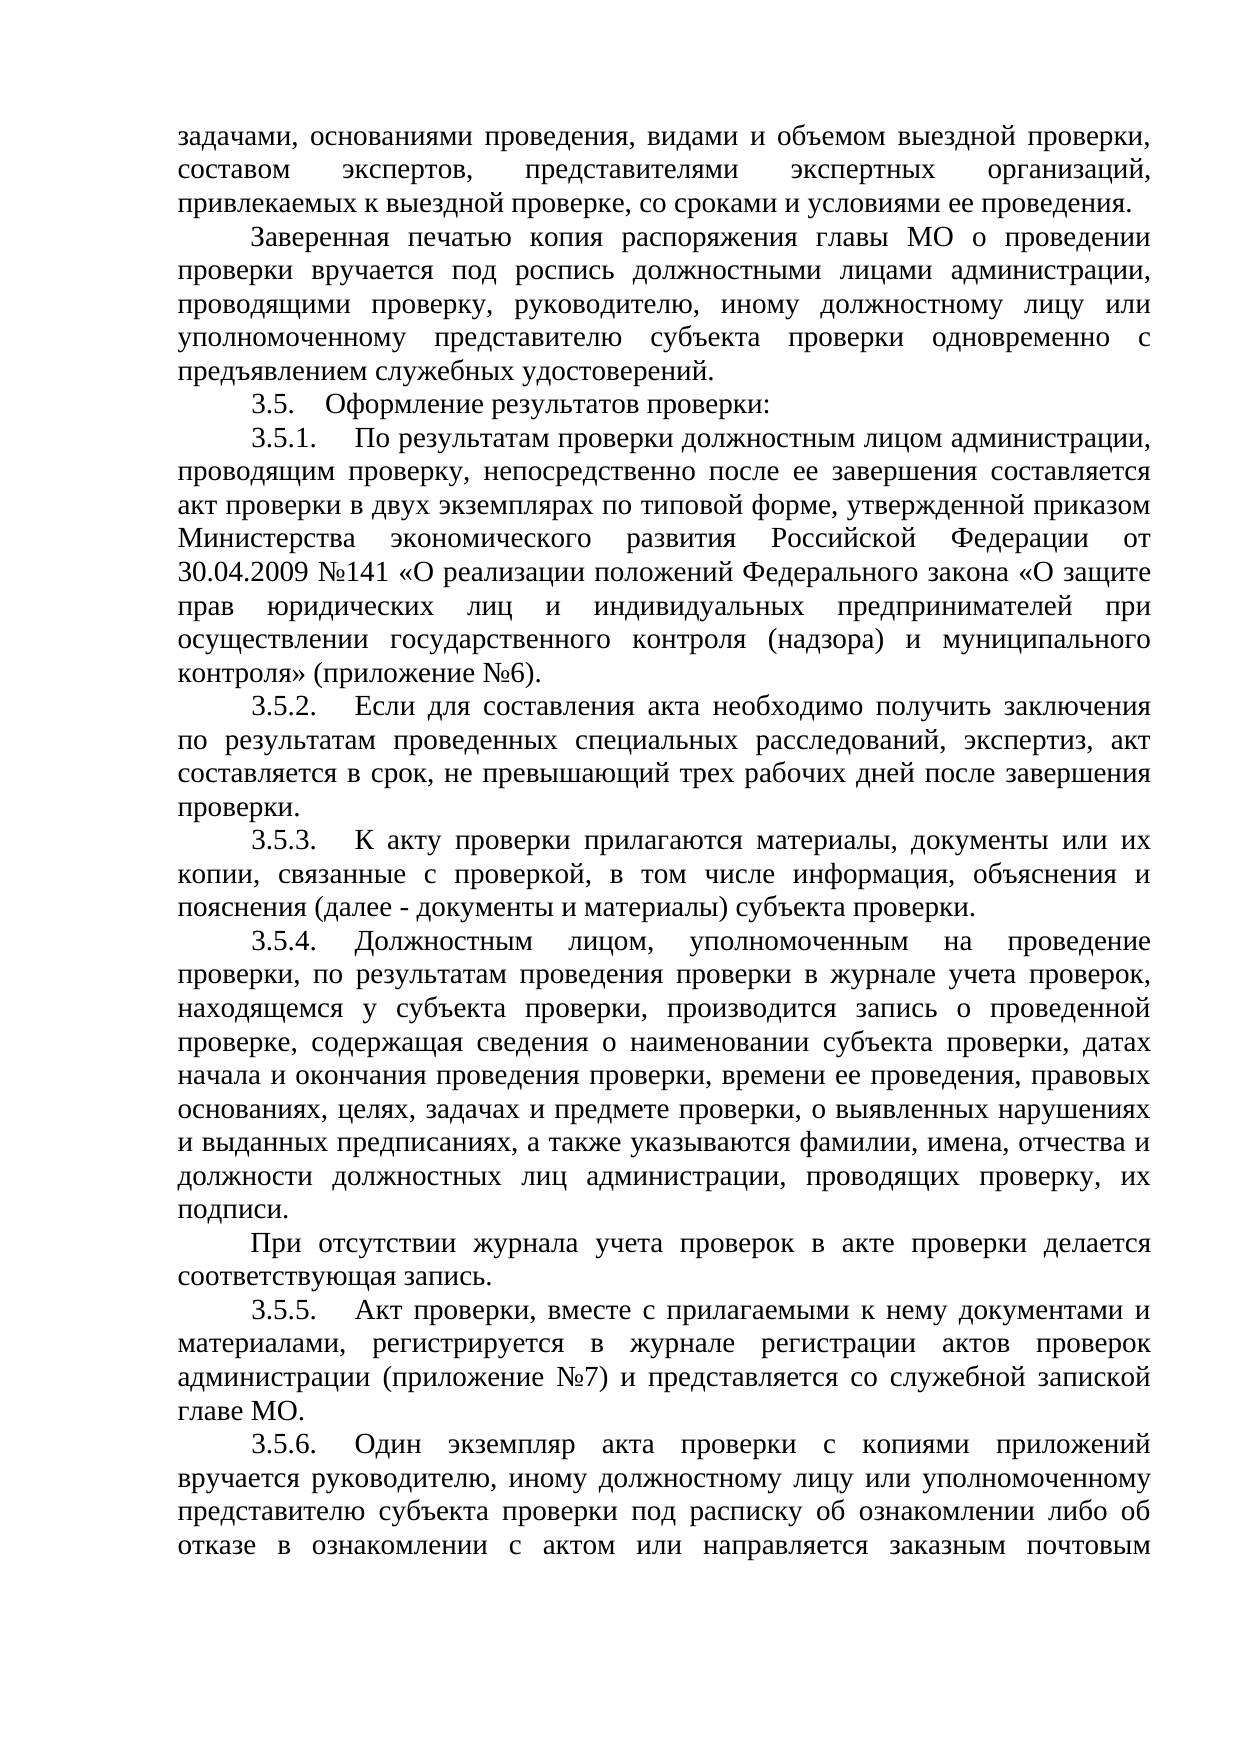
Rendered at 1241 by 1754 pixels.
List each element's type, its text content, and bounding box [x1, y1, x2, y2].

list По результатам проверки должностным лицом администрации, проводящим проверку, непосредственно после ее завершения составляется акт проверки в двух экземплярах по типовой форме, утвержденной приказом Министерства экономического развития Российской Федерации от 30.04.2009 №141 «О реализации положений Федерального закона «О защите прав юридических лиц и индивидуальных предпринимателей при осуществлении государственного контроля (надзора) и муниципального контроля» (приложение №6). [177, 420, 1152, 688]
list Акт проверки, вместе с прилагаемыми к нему документами и материалами, регистрируется в журнале регистрации актов проверок администрации (приложение №7) и представляется со служебной запиской главе МО. [177, 1292, 1152, 1426]
list Должностным лицом, уполномоченным на проведение проверки, по результатам проведения проверки в журнале учета проверок, находящемся у субъекта проверки, производится запись о проведенной проверке, содержащая сведения о наименовании субъекта проверки, датах начала и окончания проведения проверки, времени ее проведения, правовых основаниях, целях, задачах и предмете проверки, о выявленных нарушениях и выданных предписаниях, а также указываются фамилии, имена, отчества и должности должностных лиц администрации, проводящих проверку, их подписи. [177, 923, 1152, 1225]
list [177, 1426, 1152, 1560]
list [177, 118, 1152, 219]
list Если для составления акта необходимо получить заключения по результатам проведенных специальных расследований, экспертиз, акт составляется в срок, не превышающий трех рабочих дней после завершения проверки. [177, 688, 1152, 822]
text При отсутствии журнала учета проверок в акте проверки делается соответствующая запись. [177, 1225, 1152, 1292]
list К акту проверки прилагаются материалы, документы или их копии, связанные с проверкой, в том числе информация, объяснения и пояснения (далее - документы и материалы) субъекта проверки. [177, 822, 1152, 923]
text Заверенная печатью копия распоряжения главы МО о проведении проверки вручается под роспись должностными лицами администрации, проводящими проверку, руководителю, иному должностному лицу или уполномоченному представителю субъекта проверки одновременно с предъявлением служебных удостоверений. [177, 219, 1152, 386]
list Оформление результатов проверки: [177, 386, 1152, 420]
